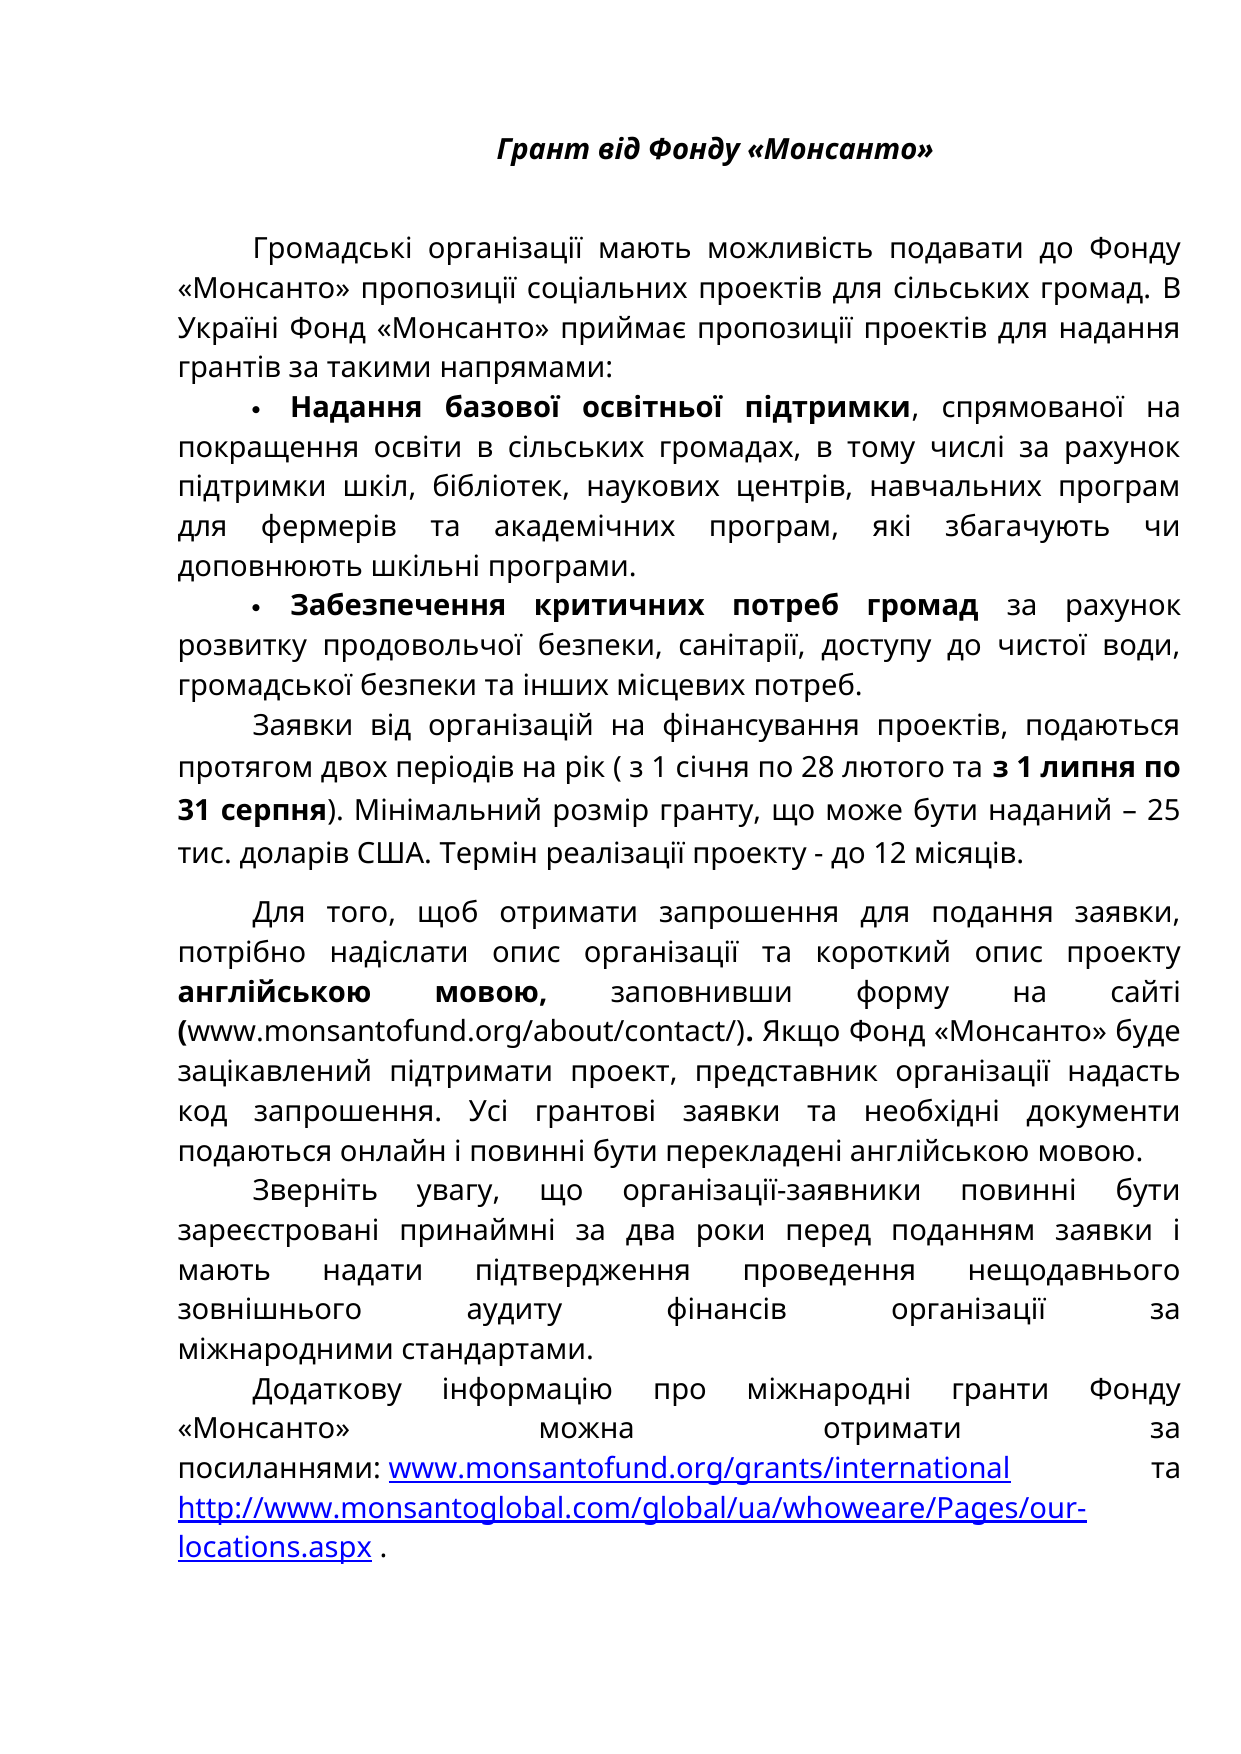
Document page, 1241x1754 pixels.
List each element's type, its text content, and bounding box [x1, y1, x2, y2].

list Надання базової освітньої підтримки, спрямованої на покращення освіти в сільських громадах, в тому числі за рахунок підтримки шкіл, бібліотек, наукових центрів, навчальних програм для фермерів та академічних програм, які збагачують чи доповнюють шкільні програми. [177, 386, 1181, 585]
list Забезпечення критичних потреб громад за рахунок розвитку продовольчої безпеки, санітарії, доступу до чистої води, громадської безпеки та інших місцевих потреб. [177, 585, 1181, 704]
text Грант від Фонду «Монсанто» [197, 128, 1161, 168]
text Заявки від організацій на фінансування проектів, подаються протягом двох періодів на рік ( з 1 січня по 28 лютого та з 1 липня по 31 серпня). Мінімальний розмір гранту, що може бути наданий – 25 тис. доларів США. Термін реалізації проекту - до 12 місяців. [177, 704, 1181, 872]
text Для того, щоб отримати запрошення для подання заявки, потрібно надіслати опис організації та короткий опис проекту англійською мовою, заповнивши форму на сайті (www.monsantofund.org/about/contact/). Якщо Фонд «Монсанто» буде зацікавлений підтримати проект, представник організації надасть код запрошення. Усі грантові заявки та необхідні документи подаються онлайн і повинні бути перекладені англійською мовою. [177, 892, 1181, 1169]
text Громадські організації мають можливість подавати до Фонду «Монсанто» пропозиції соціальних проектів для сільських громад. В Україні Фонд «Монсанто» приймає пропозиції проектів для надання грантів за такими напрямами: [177, 227, 1181, 386]
text Зверніть увагу, що організації-заявники повинні бути зареєстровані принаймні за два роки перед поданням заявки і мають надати підтвердження проведення нещодавнього зовнішнього аудиту фінансів організації за міжнародними стандартами. [177, 1169, 1181, 1368]
text Додаткову інформацію про міжнародні гранти Фонду «Монсанто» можна отримати за посиланнями: www.monsantofund.org/grants/international та http://www.monsantoglobal.com/global/ua/whoweare/Pages/our-locations.aspx . [177, 1368, 1181, 1566]
